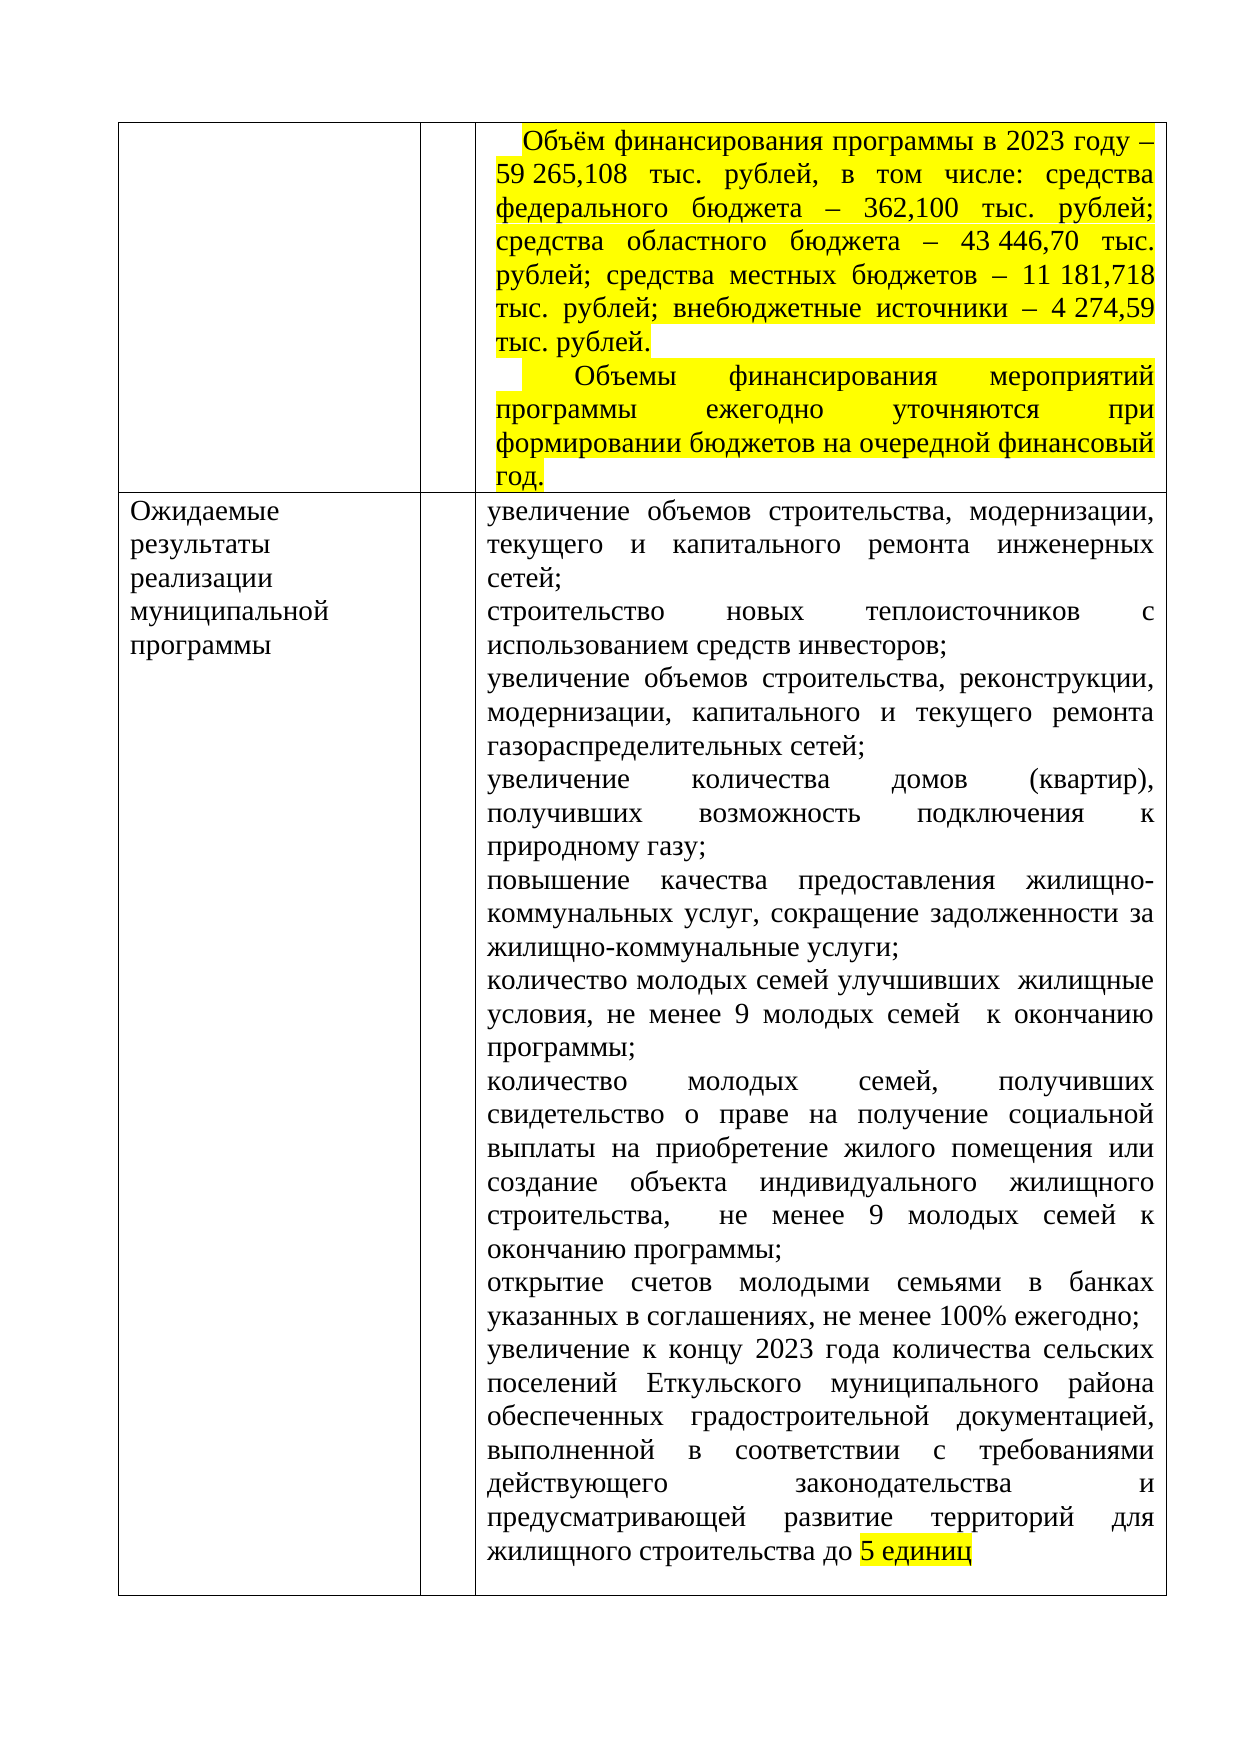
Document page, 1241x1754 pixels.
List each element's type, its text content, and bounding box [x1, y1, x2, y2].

table_cell Ожидаемые результаты реализации муниципальной программы [119, 493, 420, 1595]
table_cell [119, 123, 420, 492]
table_cell [421, 493, 475, 1595]
table_cell [421, 123, 475, 492]
table_cell увеличение объемов строительства, модернизации, текущего и капитального ремонта инженерных сетей; строительство новых теплоисточников с использованием средств инвесторов; увеличение объемов строительства, реконструкции, модернизации, капитального и текущего ремонта газораспределительных сетей; увеличение количества домов (квартир), получивших возможность подключения к природному газу; повышение качества предоставления жилищно-коммунальных услуг, сокращение задолженности за жилищно-коммунальные услуги; количество молодых семей улучшивших жилищные условия, не менее 9 молодых семей к окончанию программы; количество молодых семей, получивших свидетельство о праве на получение социальной выплаты на приобретение жилого помещения или создание объекта индивидуального жилищного строительства, не менее 9 молодых семей к окончанию программы; открытие счетов молодыми семьями в банках указанных в соглашениях, не менее 100% ежегодно; увеличение к концу 2023 года количества сельских поселений Еткульского муниципального района обеспеченных градостроительной документацией, выполненной в соответствии с требованиями действующего законодательства и предусматривающей развитие территорий для жилищного строительства до 5 единиц [476, 493, 1166, 1595]
